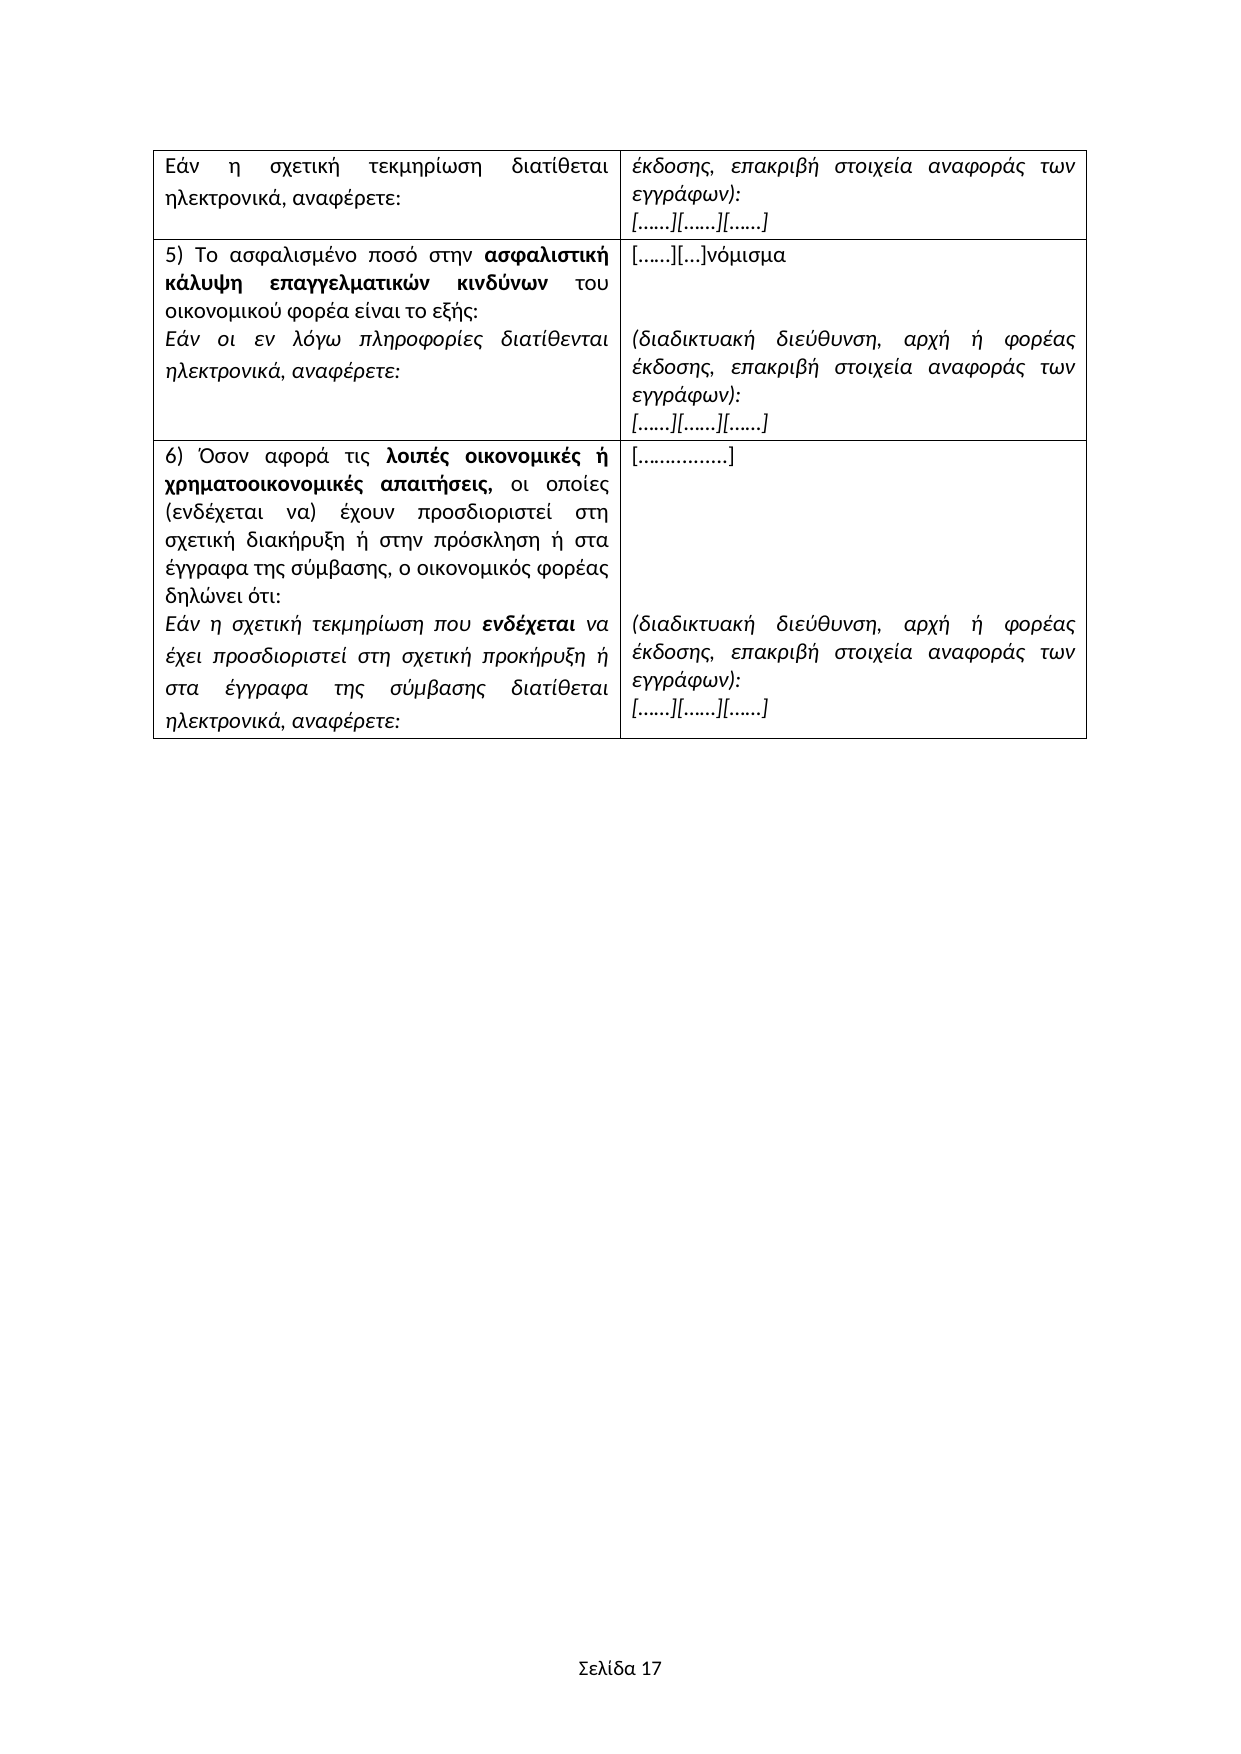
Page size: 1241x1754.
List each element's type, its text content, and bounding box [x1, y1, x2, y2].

table_cell [……..........] (διαδικτυακή διεύθυνση, αρχή ή φορέας έκδοσης, επακριβή στοιχεία αναφοράς των εγγράφων): [……][……][……] [621, 441, 1086, 738]
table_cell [154, 151, 620, 239]
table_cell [621, 151, 1086, 239]
table_cell 6) Όσον αφορά τις λοιπές οικονομικές ή χρηματοοικονομικές απαιτήσεις, οι οποίες (ενδέχεται να) έχουν προσδιοριστεί στη σχετική διακήρυξη ή στην πρόσκληση ή στα έγγραφα της σύμβασης, ο οικονομικός φορέας δηλώνει ότι: Εάν η σχετική τεκμηρίωση που ενδέχεται να έχει προσδιοριστεί στη σχετική προκήρυξη ή στα έγγραφα της σύμβασης διατίθεται ηλεκτρονικά, αναφέρετε: [154, 441, 620, 738]
table_cell [……][…]νόμισμα (διαδικτυακή διεύθυνση, αρχή ή φορέας έκδοσης, επακριβή στοιχεία αναφοράς των εγγράφων): [……][……][……] [621, 240, 1086, 440]
table_cell 5) Το ασφαλισμένο ποσό στην ασφαλιστική κάλυψη επαγγελματικών κινδύνων του οικονομικού φορέα είναι το εξής: Εάν οι εν λόγω πληροφορίες διατίθενται ηλεκτρονικά, αναφέρετε: [154, 240, 620, 440]
